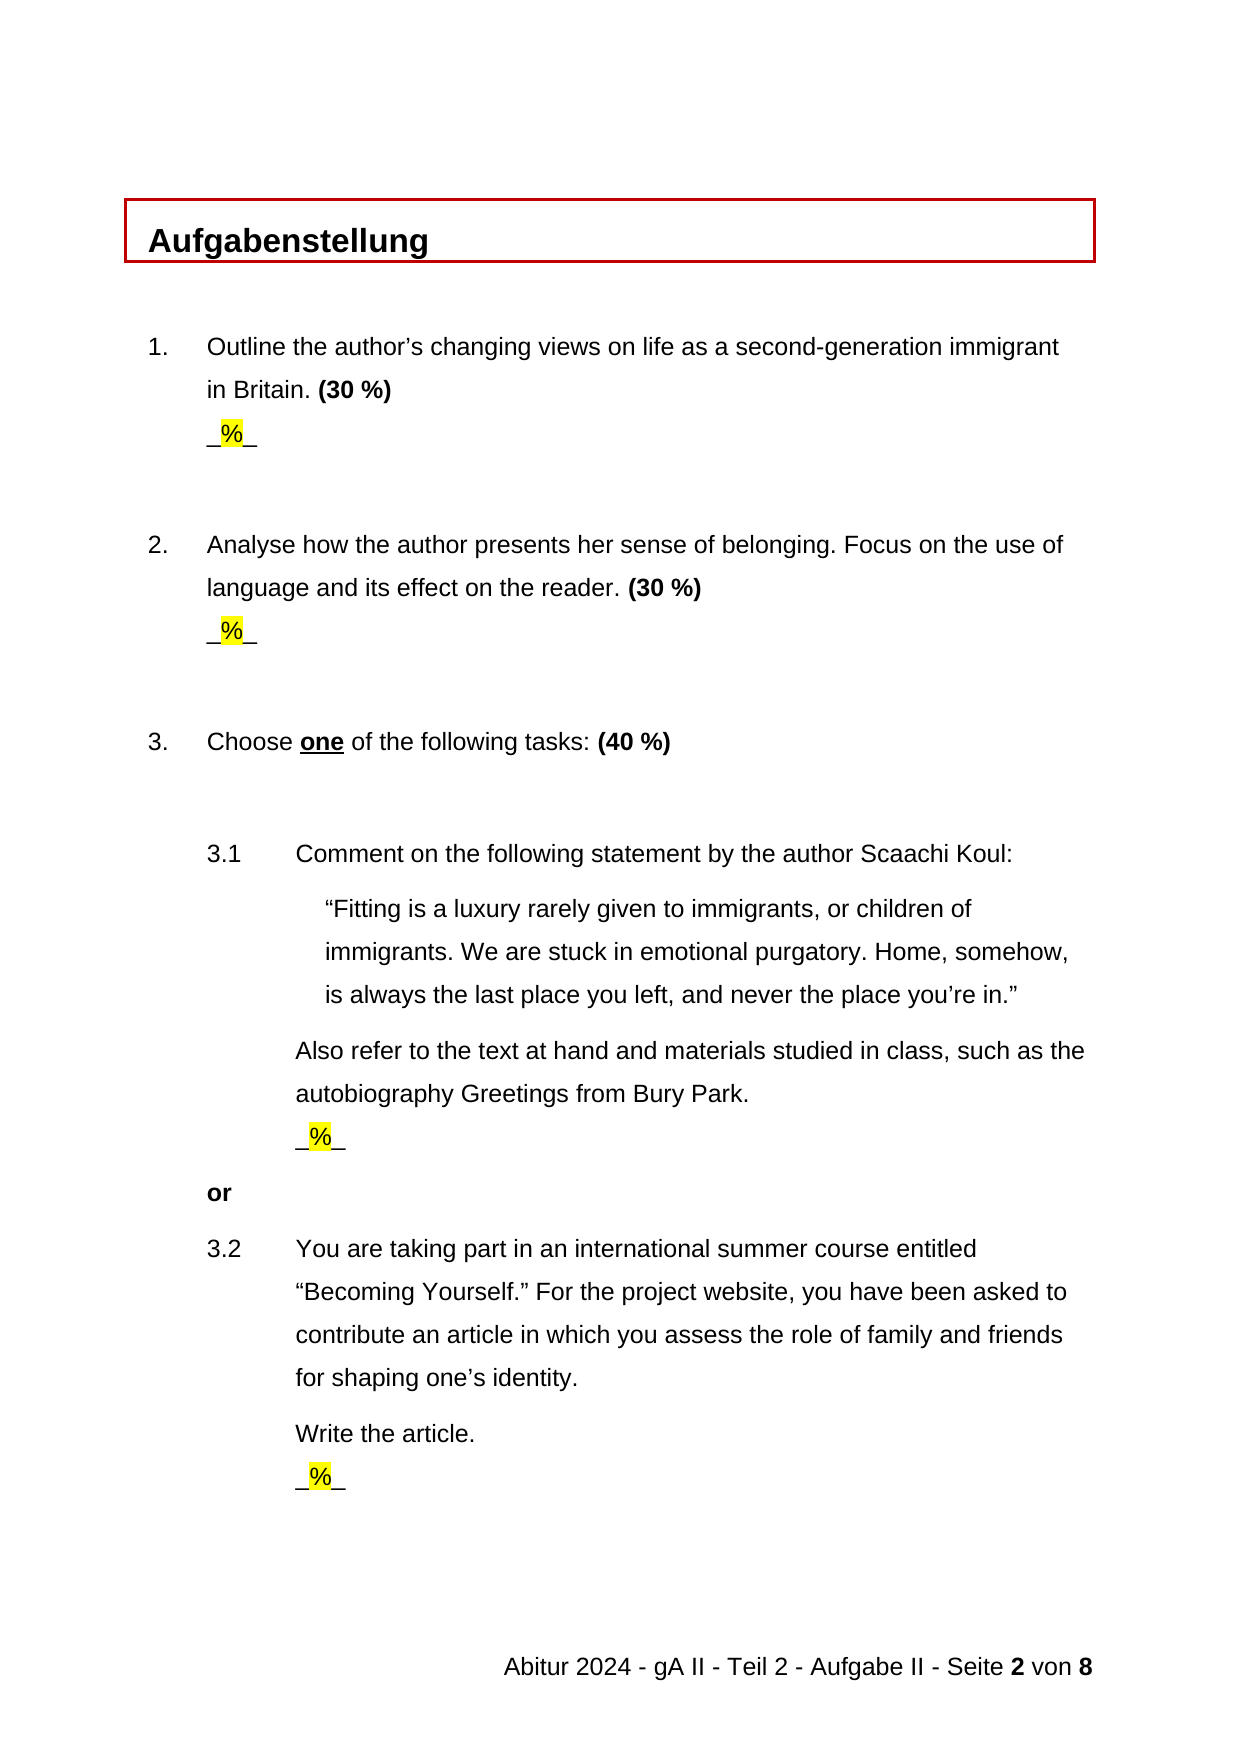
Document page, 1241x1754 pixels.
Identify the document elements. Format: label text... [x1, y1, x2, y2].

list 3.1 Comment on the following statement by the author Scaachi Koul: [207, 838, 1093, 867]
list 3. Choose one of the following tasks: (40 %) [148, 727, 1093, 756]
list 3.2 You are taking part in an international summer course entitled “Becoming Yourself.” For the project website, you have been asked to contribute an article in which you assess the role of family and friends for shaping one’s identity. [207, 1233, 1093, 1392]
list 2. Analyse how the author presents her sense of belonging. Focus on the use of language and its effect on the reader. (30 %) _%_ [148, 530, 1093, 645]
list Also refer to the text at hand and materials studied in class, such as the autobiography Greetings from Bury Park. _%_ [295, 1036, 1093, 1151]
list “Fitting is a luxury rarely given to immigrants, or children of immigrants. We are stuck in emotional purgatory. Home, somehow, is always the last place you left, and never the place you’re in.” [325, 894, 1093, 1009]
list Write the article. _%_ [295, 1418, 1093, 1490]
list or [207, 1178, 1093, 1207]
subtitle Aufgabenstellung [127, 201, 1093, 260]
list 1. Outline the author’s changing views on life as a second-generation immigrant in Britain. (30 %) _%_ [148, 332, 1093, 447]
